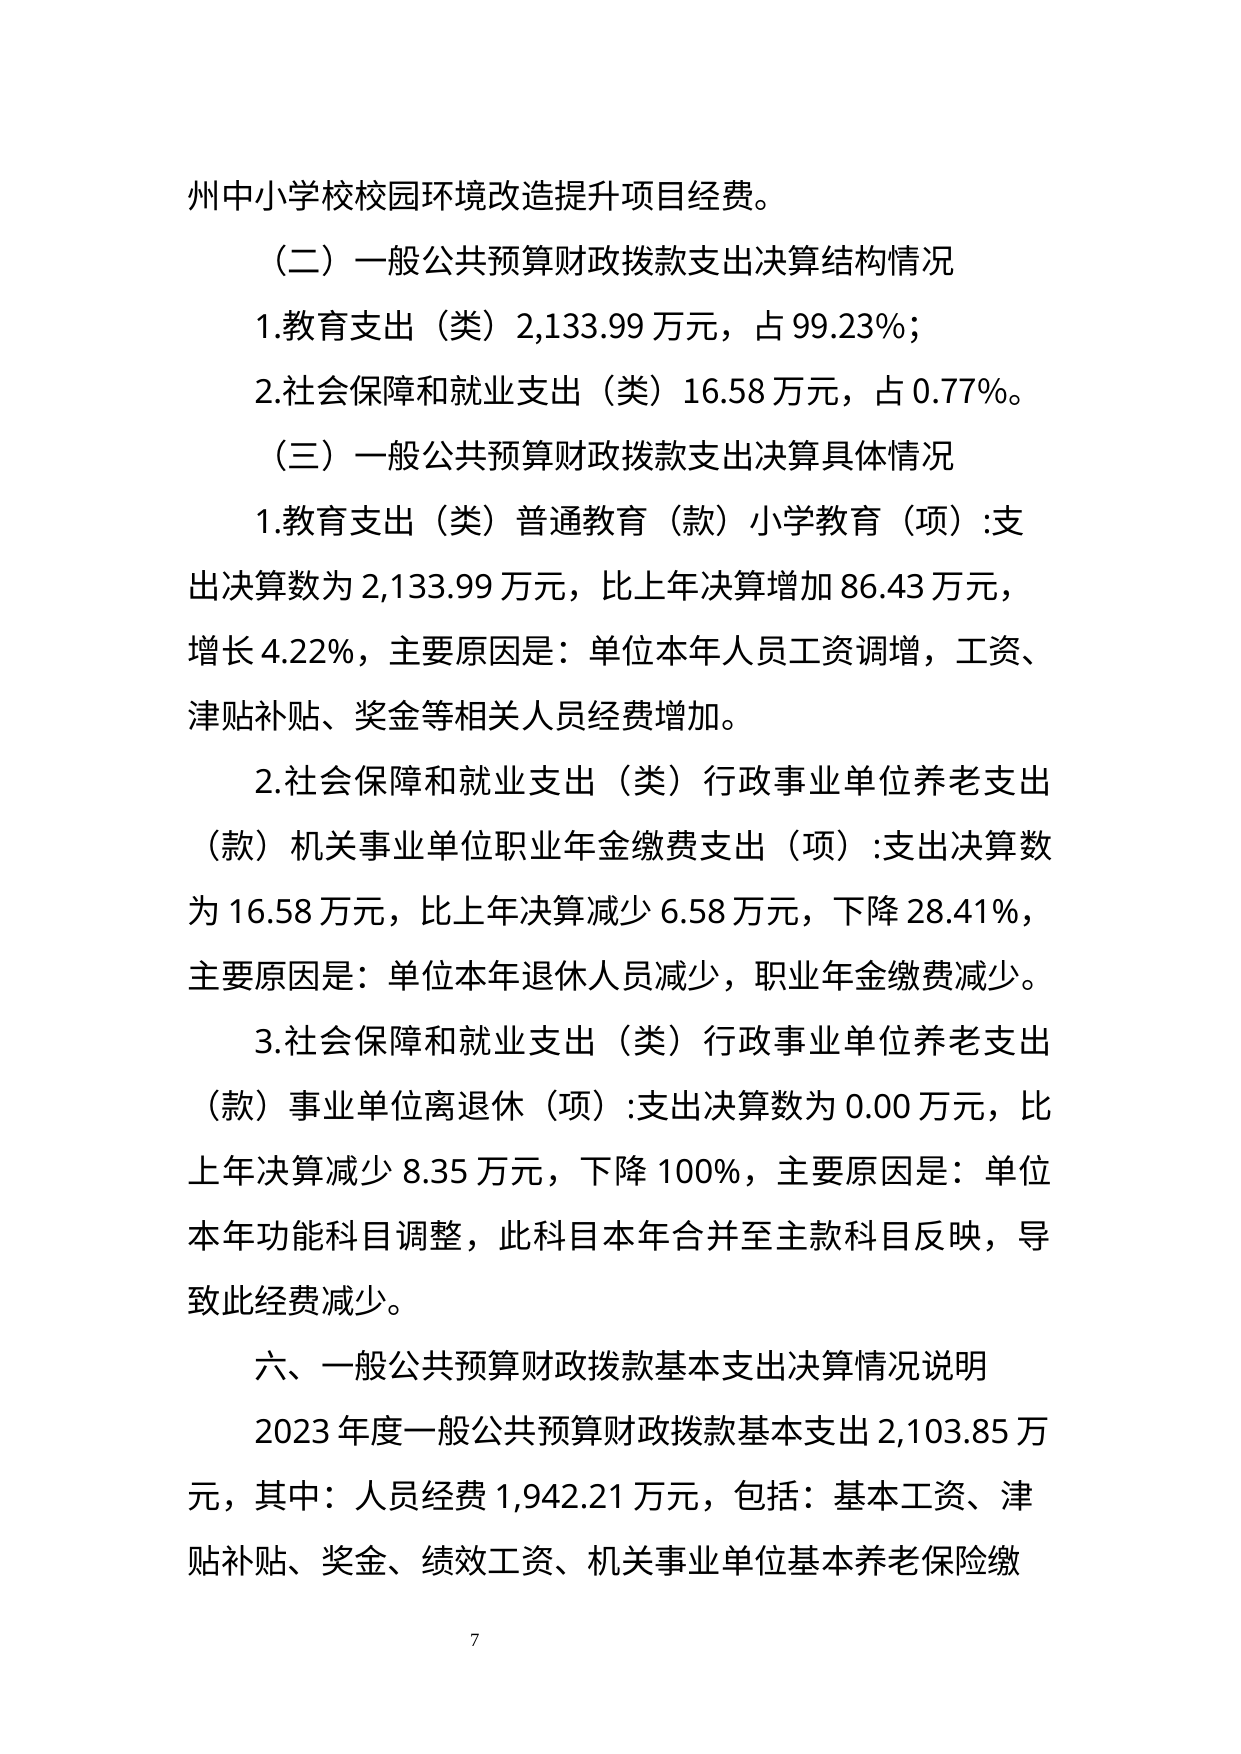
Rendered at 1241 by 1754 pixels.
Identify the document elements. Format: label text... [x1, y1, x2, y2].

text 1.教育支出（类）2,133.99万元，占99.23%； [187, 292, 1053, 357]
text 六、一般公共预算财政拨款基本支出决算情况说明 [187, 1332, 1053, 1397]
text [187, 1397, 1053, 1592]
text 2.社会保障和就业支出（类）行政事业单位养老支出（款）机关事业单位职业年金缴费支出（项）:支出决算数为16.58万元，比上年决算减少6.58万元，下降28.41%，主要原因是：单位本年退休人员减少，职业年金缴费减少。 [187, 747, 1053, 1007]
text 1.教育支出（类）普通教育（款）小学教育（项）:支出决算数为2,133.99万元，比上年决算增加86.43万元，增长4.22%，主要原因是：单位本年人员工资调增，工资、津贴补贴、奖金等相关人员经费增加。 [187, 487, 1053, 747]
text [187, 162, 1053, 227]
text （三）一般公共预算财政拨款支出决算具体情况 [187, 422, 1053, 487]
list 一般公共预算财政拨款支出决算结构情况 [187, 227, 1053, 292]
text 2.社会保障和就业支出（类）16.58万元，占0.77%。 [187, 357, 1053, 422]
text 3.社会保障和就业支出（类）行政事业单位养老支出（款）事业单位离退休（项）:支出决算数为0.00万元，比上年决算减少8.35万元，下降100%，主要原因是：单位本年功能科目调整，此科目本年合并至主款科目反映，导致此经费减少。 [187, 1007, 1053, 1332]
